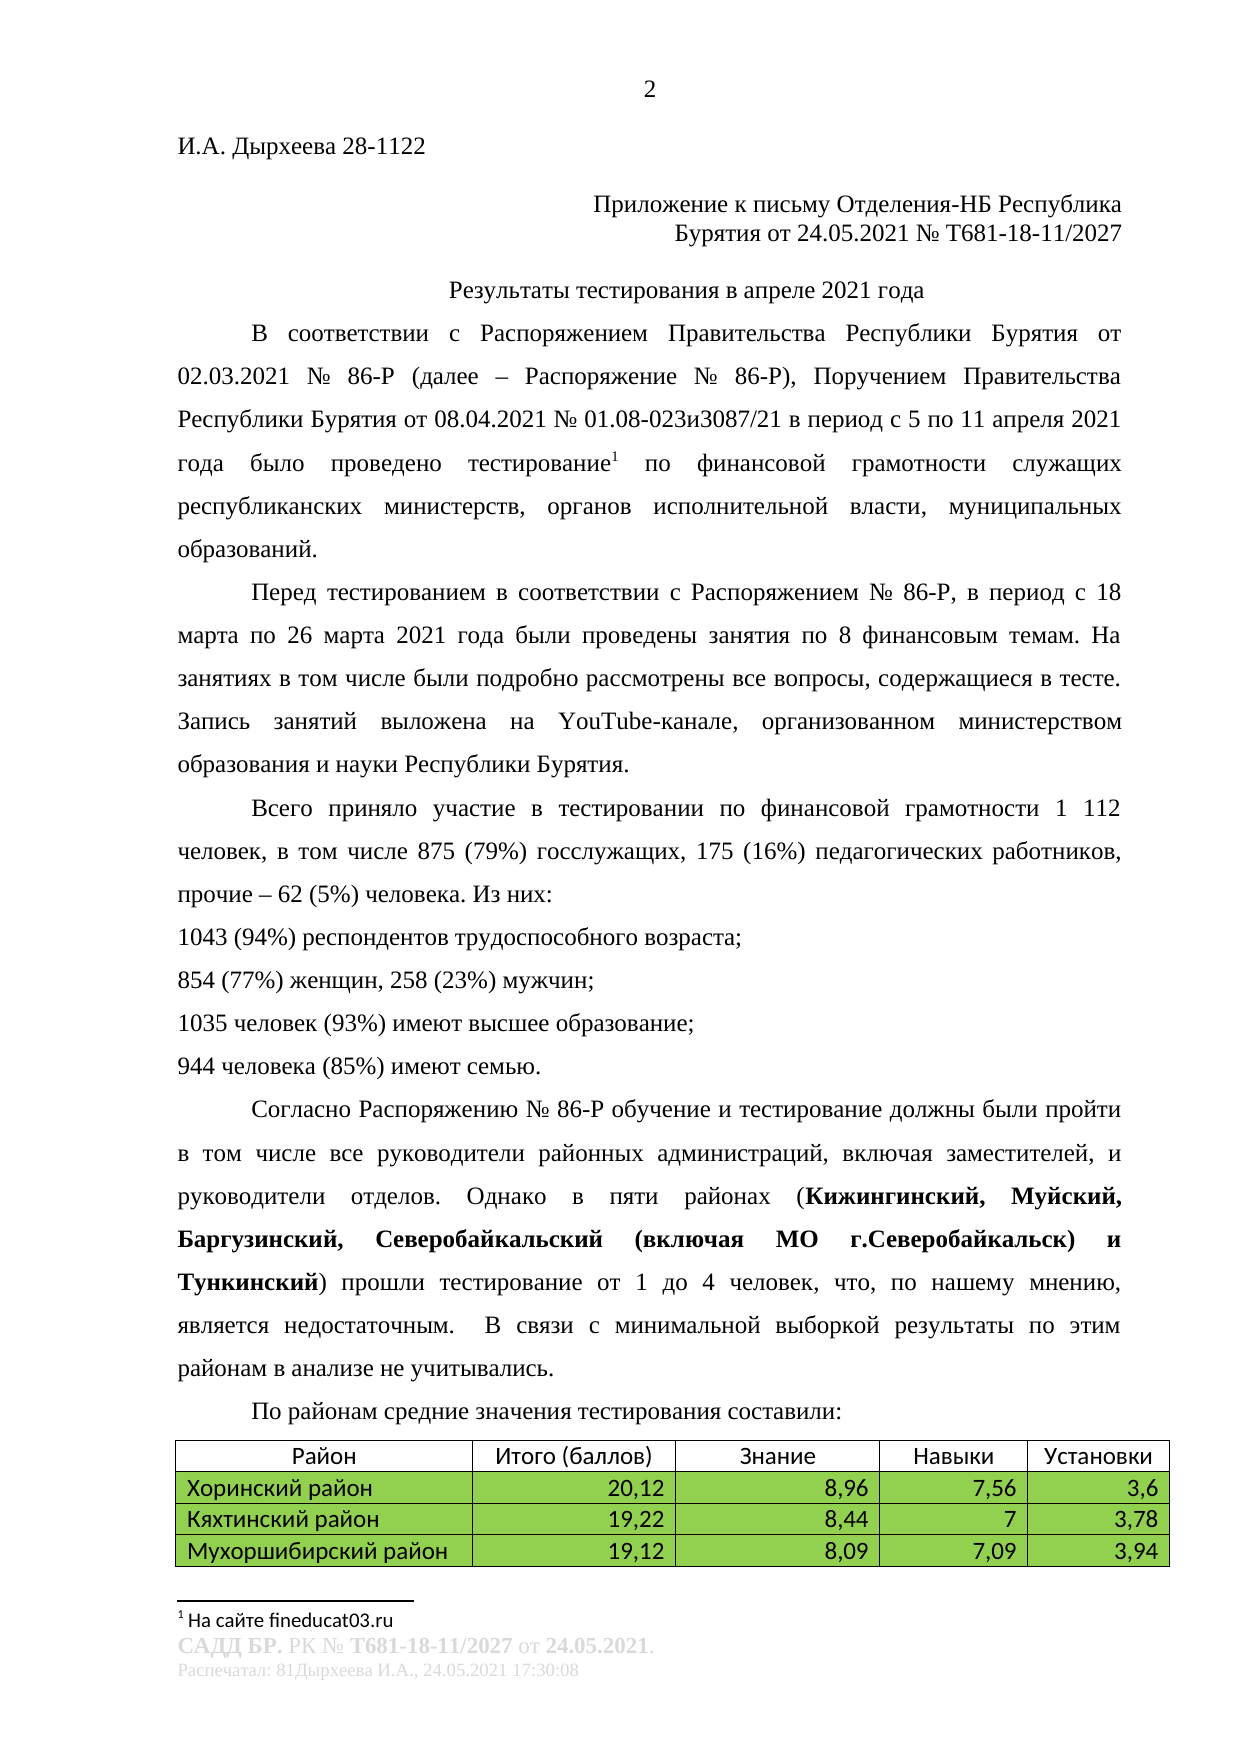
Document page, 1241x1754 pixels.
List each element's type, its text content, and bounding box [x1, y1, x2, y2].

table_header Район [176, 1441, 472, 1471]
text 1035 человек (93%) имеют высшее образование; [177, 1008, 1122, 1037]
text Приложение к письму Отделения-НБ Республика [177, 189, 1122, 218]
table_cell 3,78 [1028, 1504, 1169, 1534]
text Бурятия от 24.05.2021 № Т681-18-11/2027 [177, 218, 1122, 246]
text В соответствии с Распоряжением Правительства Республики Бурятия от 02.03.2021 № 86-Р (далее – Распоряжение № 86-Р), Поручением Правительства Республики Бурятия от 08.04.2021 № 01.08-023и3087/21 в период с 5 по 11 апреля 2021 года было проведено тестирование по финансовой грамотности служащих республиканских министерств, органов исполнительной власти, муниципальных образований. [177, 318, 1122, 563]
table_header Итого (баллов) [473, 1441, 675, 1471]
text 944 человека (85%) имеют семью. [177, 1051, 1122, 1080]
table_cell 8,96 [676, 1472, 879, 1503]
table_cell 7,09 [880, 1535, 1027, 1566]
table_cell Мухоршибирский район [176, 1535, 472, 1566]
text Согласно Распоряжению № 86-Р обучение и тестирование должны были пройти в том числе все руководители районных администраций, включая заместителей, и руководители отделов. Однако в пяти районах (Кижингинский, Муйский, Баргузинский, Северобайкальский (включая МО г.Северобайкальск) и Тункинский) прошли тестирование от 1 до 4 человек, что, по нашему мнению, является недостаточным. В связи с минимальной выборкой результаты по этим районам в анализе не учитывались. [177, 1094, 1122, 1382]
text 854 (77%) женщин, 258 (23%) мужчин; [177, 965, 1122, 994]
table_header Знание [676, 1441, 879, 1471]
table_cell 7 [880, 1504, 1027, 1534]
table_cell 20,12 [473, 1472, 675, 1503]
text Всего приняло участие в тестировании по финансовой грамотности 1 112 человек, в том числе 875 (79%) госслужащих, 175 (16%) педагогических работников, прочие – 62 (5%) человека. Из них: [177, 793, 1122, 908]
table_header Установки [1028, 1441, 1169, 1471]
table_cell 19,12 [473, 1535, 675, 1566]
text И.А. Дырхеева 28-1122 [177, 131, 1122, 160]
table_cell 19,22 [473, 1504, 675, 1534]
table_cell 3,6 [1028, 1472, 1169, 1503]
table_cell 8,44 [676, 1504, 879, 1534]
table_cell Кяхтинский район [176, 1504, 472, 1534]
text Перед тестированием в соответствии с Распоряжением № 86-Р, в период с 18 марта по 26 марта 2021 года были проведены занятия по 8 финансовым темам. На занятиях в том числе были подробно рассмотрены все вопросы, содержащиеся в тесте. Запись занятий выложена на YouTube-канале, организованном министерством образования и науки Республики Бурятия. [177, 577, 1122, 778]
text 1043 (94%) респондентов трудоспособного возраста; [177, 922, 1122, 951]
text По районам средние значения тестирования составили: [177, 1396, 1122, 1425]
table_cell 3,94 [1028, 1535, 1169, 1566]
text Результаты тестирования в апреле 2021 года [177, 275, 1122, 304]
table_header Навыки [880, 1441, 1027, 1471]
table_cell 8,09 [676, 1535, 879, 1566]
table_cell 7,56 [880, 1472, 1027, 1503]
table_cell Хоринский район [176, 1472, 472, 1503]
